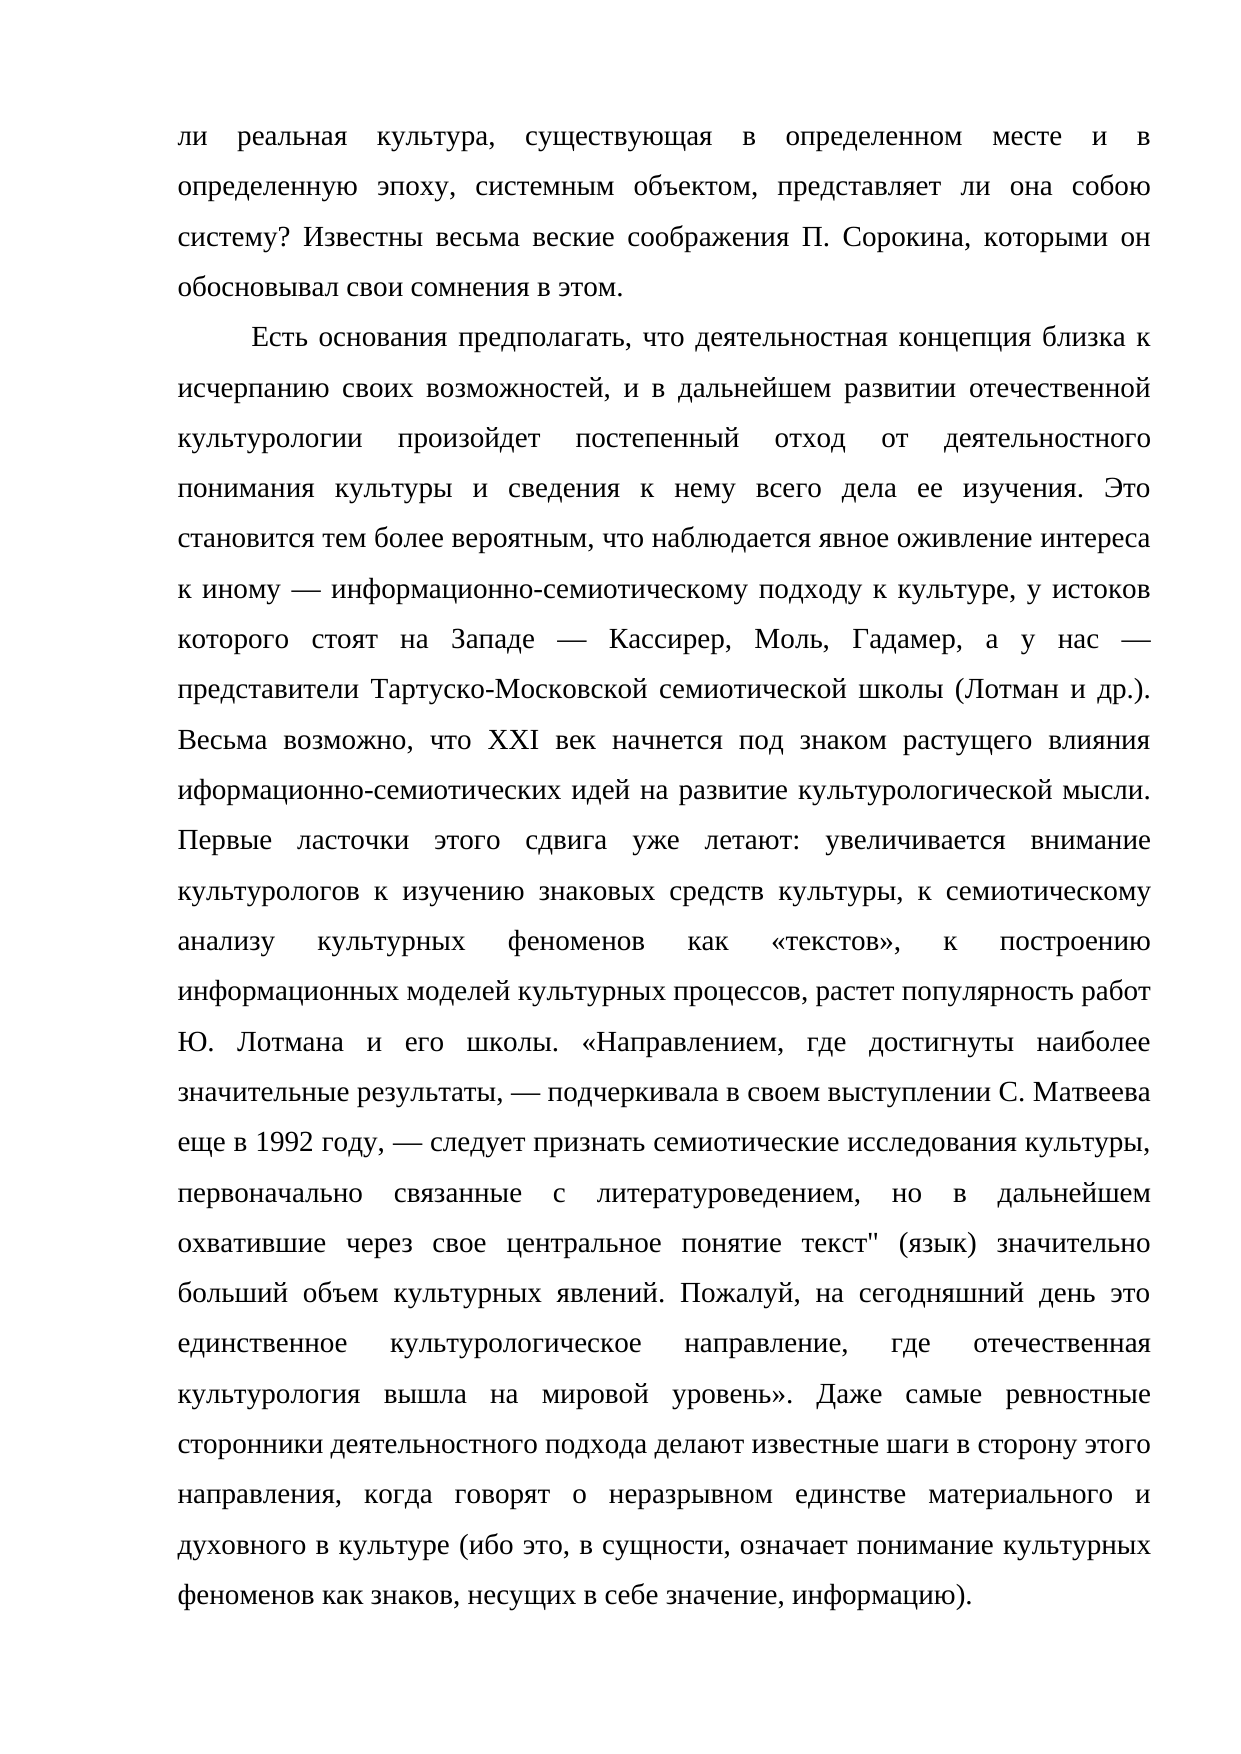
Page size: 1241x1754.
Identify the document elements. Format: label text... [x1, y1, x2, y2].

text Есть основания предполагать, что деятельностная концепция близка к исчерпанию своих возможностей, и в дальнейшем развитии отечественной культурологии произойдет постепенный отход от деятельностного понимания культуры и сведения к нему всего дела ее изучения. Это становится тем более вероятным, что наблюдается явное оживление интереса к иному — информационно-семиотическому подходу к культуре, у истоков которого стоят на Западе — Кассирер, Моль, Гадамер, а у нас — представители Тартуско-Московской семиотической школы (Лотман и др.). Весьма возможно, что XXI век начнется под знаком растущего влияния иформационно-семиотических идей на развитие культурологической мысли. Первые ласточки этого сдвига уже летают: увеличивается внимание культурологов к изучению знаковых средств культуры, к семиотическому анализу культурных феноменов как «текстов», к построению информационных моделей культурных процессов, растет популярность работ Ю. Лотмана и его школы. «Направлением, где достигнуты наиболее значительные результаты, — подчеркивала в своем выступлении С. Матвеева еще в 1992 году, — следует признать семиотические исследования культуры, первоначально связанные с литературоведением, но в дальнейшем охватившие через свое центральное понятие текст" (язык) значительно больший объем культурных явлений. Пожалуй, на сегодняшний день это единственное культурологическое направление, где отечественная культурология вышла на мировой уровень». Даже самые ревностные сторонники деятельностного подхода делают известные шаги в сторону этого направления, когда говорят о неразрывном единстве материального и духовного в культуре (ибо это, в сущности, означает понимание культурных феноменов как знаков, несущих в себе значение, информацию). [177, 319, 1152, 1611]
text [177, 118, 1152, 303]
